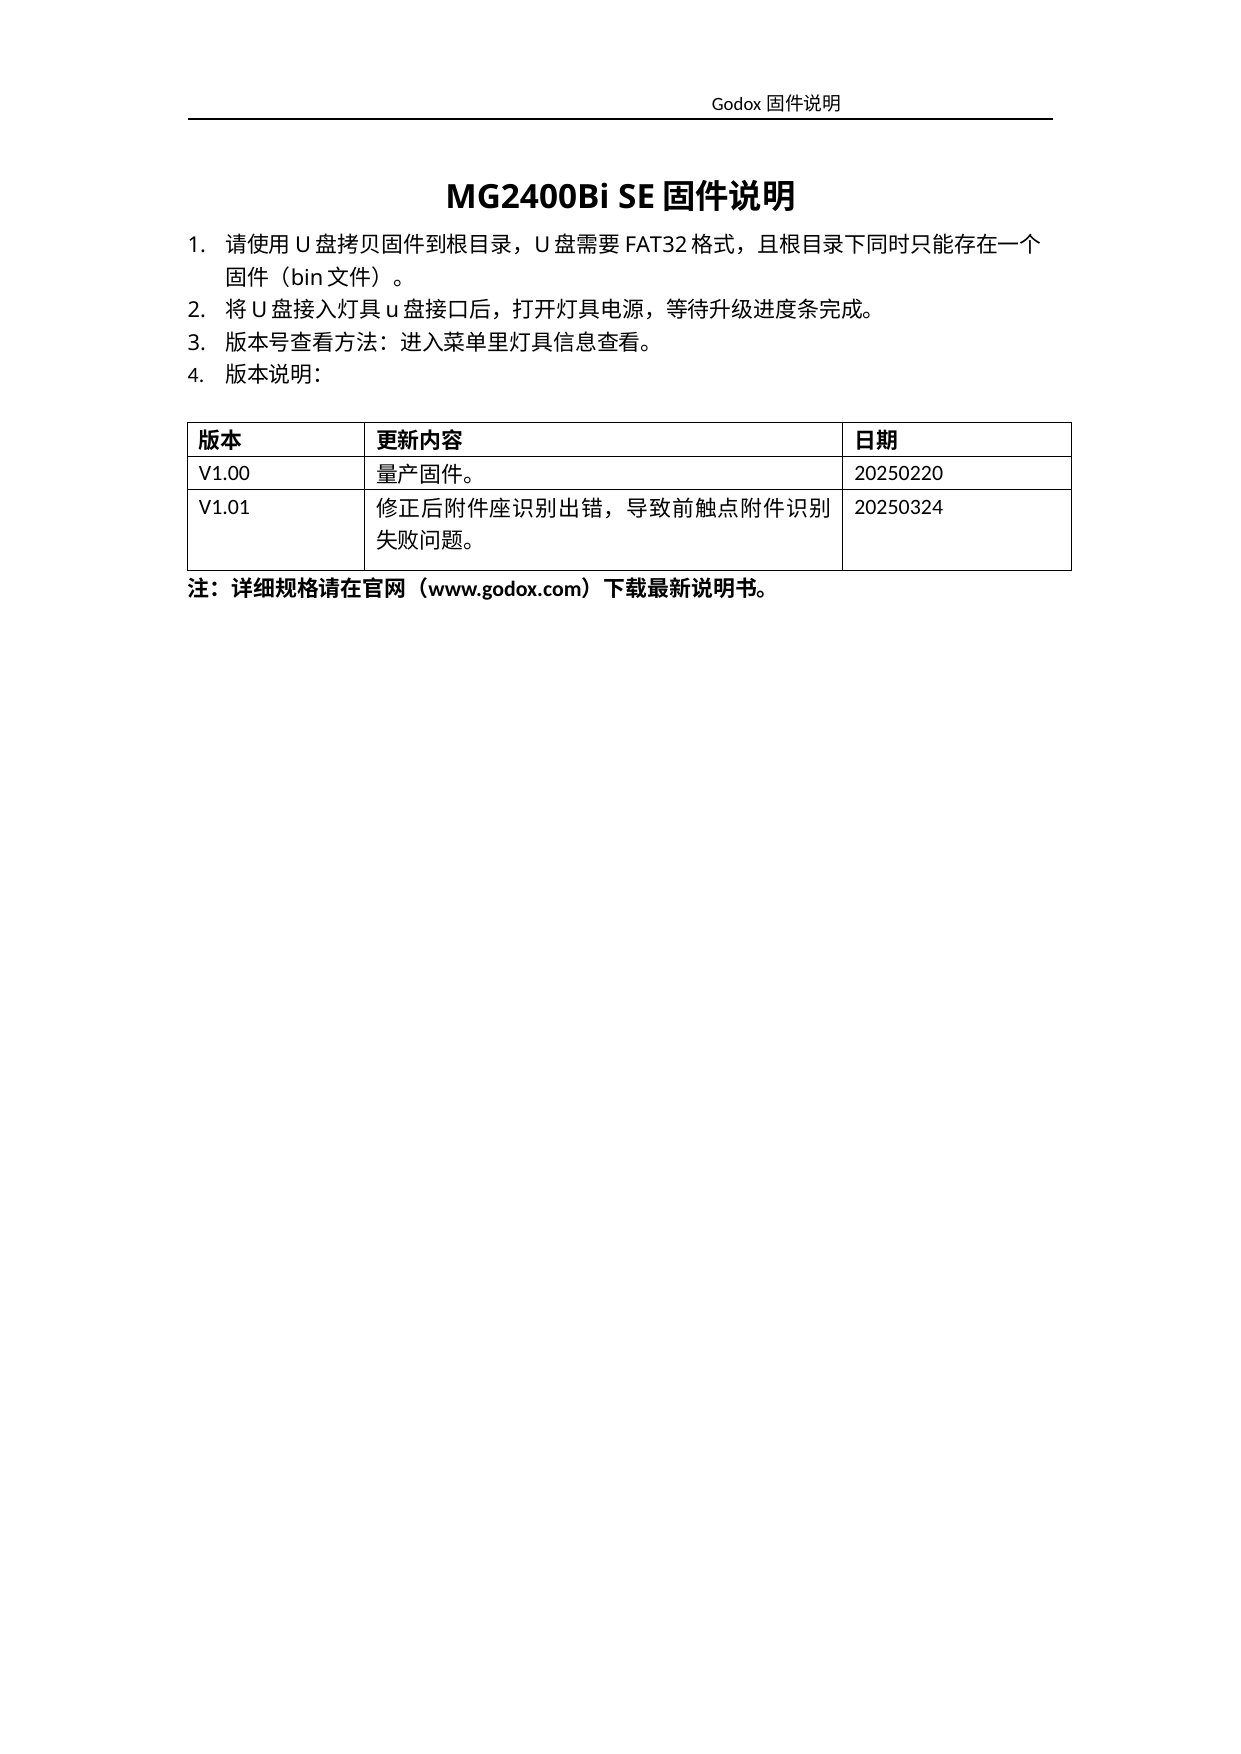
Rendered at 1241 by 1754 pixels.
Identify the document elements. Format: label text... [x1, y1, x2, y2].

list 请使用U盘拷贝固件到根目录，U盘需要FAT32格式，且根目录下同时只能存在一个固件（bin文件）。 [187, 227, 1053, 292]
text MG2400Bi SE固件说明 [187, 162, 1053, 227]
table_cell 20250324 [843, 490, 1071, 569]
table_cell V1.01 [188, 490, 364, 569]
table_cell 量产固件。 [365, 457, 842, 489]
table_header 日期 [843, 423, 1071, 456]
table_header 更新内容 [365, 423, 842, 456]
table_cell V1.00 [188, 457, 364, 489]
table_cell 修正后附件座识别出错，导致前触点附件识别失败问题。 [365, 490, 842, 569]
list 版本号查看方法：进入菜单里灯具信息查看。 [187, 324, 1053, 357]
text 注：详细规格请在官网（www.godox.com）下载最新说明书。 [187, 571, 1053, 603]
list 版本说明： [187, 357, 1053, 389]
table_header 版本 [188, 423, 364, 456]
table_cell 20250220 [843, 457, 1071, 489]
list 将U盘接入灯具u盘接口后，打开灯具电源，等待升级进度条完成。 [187, 292, 1053, 324]
